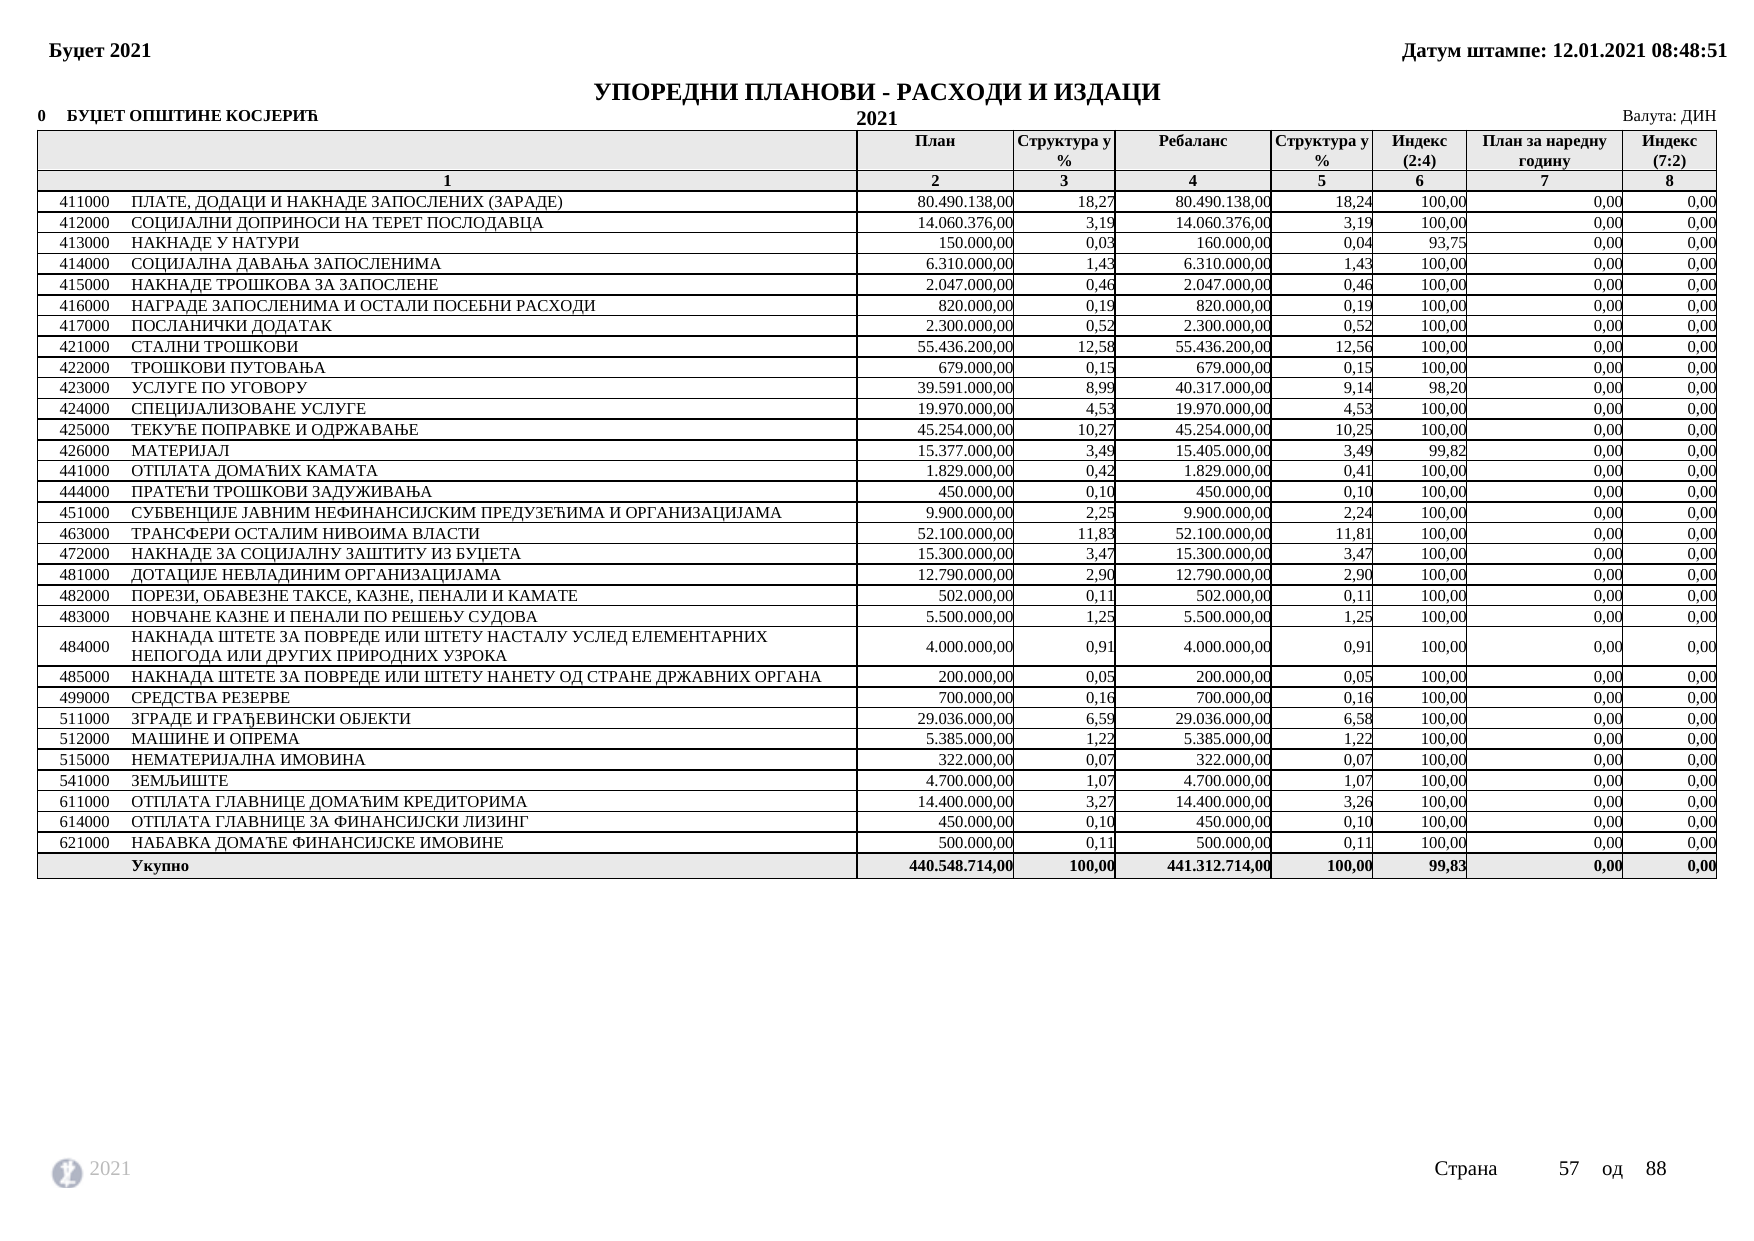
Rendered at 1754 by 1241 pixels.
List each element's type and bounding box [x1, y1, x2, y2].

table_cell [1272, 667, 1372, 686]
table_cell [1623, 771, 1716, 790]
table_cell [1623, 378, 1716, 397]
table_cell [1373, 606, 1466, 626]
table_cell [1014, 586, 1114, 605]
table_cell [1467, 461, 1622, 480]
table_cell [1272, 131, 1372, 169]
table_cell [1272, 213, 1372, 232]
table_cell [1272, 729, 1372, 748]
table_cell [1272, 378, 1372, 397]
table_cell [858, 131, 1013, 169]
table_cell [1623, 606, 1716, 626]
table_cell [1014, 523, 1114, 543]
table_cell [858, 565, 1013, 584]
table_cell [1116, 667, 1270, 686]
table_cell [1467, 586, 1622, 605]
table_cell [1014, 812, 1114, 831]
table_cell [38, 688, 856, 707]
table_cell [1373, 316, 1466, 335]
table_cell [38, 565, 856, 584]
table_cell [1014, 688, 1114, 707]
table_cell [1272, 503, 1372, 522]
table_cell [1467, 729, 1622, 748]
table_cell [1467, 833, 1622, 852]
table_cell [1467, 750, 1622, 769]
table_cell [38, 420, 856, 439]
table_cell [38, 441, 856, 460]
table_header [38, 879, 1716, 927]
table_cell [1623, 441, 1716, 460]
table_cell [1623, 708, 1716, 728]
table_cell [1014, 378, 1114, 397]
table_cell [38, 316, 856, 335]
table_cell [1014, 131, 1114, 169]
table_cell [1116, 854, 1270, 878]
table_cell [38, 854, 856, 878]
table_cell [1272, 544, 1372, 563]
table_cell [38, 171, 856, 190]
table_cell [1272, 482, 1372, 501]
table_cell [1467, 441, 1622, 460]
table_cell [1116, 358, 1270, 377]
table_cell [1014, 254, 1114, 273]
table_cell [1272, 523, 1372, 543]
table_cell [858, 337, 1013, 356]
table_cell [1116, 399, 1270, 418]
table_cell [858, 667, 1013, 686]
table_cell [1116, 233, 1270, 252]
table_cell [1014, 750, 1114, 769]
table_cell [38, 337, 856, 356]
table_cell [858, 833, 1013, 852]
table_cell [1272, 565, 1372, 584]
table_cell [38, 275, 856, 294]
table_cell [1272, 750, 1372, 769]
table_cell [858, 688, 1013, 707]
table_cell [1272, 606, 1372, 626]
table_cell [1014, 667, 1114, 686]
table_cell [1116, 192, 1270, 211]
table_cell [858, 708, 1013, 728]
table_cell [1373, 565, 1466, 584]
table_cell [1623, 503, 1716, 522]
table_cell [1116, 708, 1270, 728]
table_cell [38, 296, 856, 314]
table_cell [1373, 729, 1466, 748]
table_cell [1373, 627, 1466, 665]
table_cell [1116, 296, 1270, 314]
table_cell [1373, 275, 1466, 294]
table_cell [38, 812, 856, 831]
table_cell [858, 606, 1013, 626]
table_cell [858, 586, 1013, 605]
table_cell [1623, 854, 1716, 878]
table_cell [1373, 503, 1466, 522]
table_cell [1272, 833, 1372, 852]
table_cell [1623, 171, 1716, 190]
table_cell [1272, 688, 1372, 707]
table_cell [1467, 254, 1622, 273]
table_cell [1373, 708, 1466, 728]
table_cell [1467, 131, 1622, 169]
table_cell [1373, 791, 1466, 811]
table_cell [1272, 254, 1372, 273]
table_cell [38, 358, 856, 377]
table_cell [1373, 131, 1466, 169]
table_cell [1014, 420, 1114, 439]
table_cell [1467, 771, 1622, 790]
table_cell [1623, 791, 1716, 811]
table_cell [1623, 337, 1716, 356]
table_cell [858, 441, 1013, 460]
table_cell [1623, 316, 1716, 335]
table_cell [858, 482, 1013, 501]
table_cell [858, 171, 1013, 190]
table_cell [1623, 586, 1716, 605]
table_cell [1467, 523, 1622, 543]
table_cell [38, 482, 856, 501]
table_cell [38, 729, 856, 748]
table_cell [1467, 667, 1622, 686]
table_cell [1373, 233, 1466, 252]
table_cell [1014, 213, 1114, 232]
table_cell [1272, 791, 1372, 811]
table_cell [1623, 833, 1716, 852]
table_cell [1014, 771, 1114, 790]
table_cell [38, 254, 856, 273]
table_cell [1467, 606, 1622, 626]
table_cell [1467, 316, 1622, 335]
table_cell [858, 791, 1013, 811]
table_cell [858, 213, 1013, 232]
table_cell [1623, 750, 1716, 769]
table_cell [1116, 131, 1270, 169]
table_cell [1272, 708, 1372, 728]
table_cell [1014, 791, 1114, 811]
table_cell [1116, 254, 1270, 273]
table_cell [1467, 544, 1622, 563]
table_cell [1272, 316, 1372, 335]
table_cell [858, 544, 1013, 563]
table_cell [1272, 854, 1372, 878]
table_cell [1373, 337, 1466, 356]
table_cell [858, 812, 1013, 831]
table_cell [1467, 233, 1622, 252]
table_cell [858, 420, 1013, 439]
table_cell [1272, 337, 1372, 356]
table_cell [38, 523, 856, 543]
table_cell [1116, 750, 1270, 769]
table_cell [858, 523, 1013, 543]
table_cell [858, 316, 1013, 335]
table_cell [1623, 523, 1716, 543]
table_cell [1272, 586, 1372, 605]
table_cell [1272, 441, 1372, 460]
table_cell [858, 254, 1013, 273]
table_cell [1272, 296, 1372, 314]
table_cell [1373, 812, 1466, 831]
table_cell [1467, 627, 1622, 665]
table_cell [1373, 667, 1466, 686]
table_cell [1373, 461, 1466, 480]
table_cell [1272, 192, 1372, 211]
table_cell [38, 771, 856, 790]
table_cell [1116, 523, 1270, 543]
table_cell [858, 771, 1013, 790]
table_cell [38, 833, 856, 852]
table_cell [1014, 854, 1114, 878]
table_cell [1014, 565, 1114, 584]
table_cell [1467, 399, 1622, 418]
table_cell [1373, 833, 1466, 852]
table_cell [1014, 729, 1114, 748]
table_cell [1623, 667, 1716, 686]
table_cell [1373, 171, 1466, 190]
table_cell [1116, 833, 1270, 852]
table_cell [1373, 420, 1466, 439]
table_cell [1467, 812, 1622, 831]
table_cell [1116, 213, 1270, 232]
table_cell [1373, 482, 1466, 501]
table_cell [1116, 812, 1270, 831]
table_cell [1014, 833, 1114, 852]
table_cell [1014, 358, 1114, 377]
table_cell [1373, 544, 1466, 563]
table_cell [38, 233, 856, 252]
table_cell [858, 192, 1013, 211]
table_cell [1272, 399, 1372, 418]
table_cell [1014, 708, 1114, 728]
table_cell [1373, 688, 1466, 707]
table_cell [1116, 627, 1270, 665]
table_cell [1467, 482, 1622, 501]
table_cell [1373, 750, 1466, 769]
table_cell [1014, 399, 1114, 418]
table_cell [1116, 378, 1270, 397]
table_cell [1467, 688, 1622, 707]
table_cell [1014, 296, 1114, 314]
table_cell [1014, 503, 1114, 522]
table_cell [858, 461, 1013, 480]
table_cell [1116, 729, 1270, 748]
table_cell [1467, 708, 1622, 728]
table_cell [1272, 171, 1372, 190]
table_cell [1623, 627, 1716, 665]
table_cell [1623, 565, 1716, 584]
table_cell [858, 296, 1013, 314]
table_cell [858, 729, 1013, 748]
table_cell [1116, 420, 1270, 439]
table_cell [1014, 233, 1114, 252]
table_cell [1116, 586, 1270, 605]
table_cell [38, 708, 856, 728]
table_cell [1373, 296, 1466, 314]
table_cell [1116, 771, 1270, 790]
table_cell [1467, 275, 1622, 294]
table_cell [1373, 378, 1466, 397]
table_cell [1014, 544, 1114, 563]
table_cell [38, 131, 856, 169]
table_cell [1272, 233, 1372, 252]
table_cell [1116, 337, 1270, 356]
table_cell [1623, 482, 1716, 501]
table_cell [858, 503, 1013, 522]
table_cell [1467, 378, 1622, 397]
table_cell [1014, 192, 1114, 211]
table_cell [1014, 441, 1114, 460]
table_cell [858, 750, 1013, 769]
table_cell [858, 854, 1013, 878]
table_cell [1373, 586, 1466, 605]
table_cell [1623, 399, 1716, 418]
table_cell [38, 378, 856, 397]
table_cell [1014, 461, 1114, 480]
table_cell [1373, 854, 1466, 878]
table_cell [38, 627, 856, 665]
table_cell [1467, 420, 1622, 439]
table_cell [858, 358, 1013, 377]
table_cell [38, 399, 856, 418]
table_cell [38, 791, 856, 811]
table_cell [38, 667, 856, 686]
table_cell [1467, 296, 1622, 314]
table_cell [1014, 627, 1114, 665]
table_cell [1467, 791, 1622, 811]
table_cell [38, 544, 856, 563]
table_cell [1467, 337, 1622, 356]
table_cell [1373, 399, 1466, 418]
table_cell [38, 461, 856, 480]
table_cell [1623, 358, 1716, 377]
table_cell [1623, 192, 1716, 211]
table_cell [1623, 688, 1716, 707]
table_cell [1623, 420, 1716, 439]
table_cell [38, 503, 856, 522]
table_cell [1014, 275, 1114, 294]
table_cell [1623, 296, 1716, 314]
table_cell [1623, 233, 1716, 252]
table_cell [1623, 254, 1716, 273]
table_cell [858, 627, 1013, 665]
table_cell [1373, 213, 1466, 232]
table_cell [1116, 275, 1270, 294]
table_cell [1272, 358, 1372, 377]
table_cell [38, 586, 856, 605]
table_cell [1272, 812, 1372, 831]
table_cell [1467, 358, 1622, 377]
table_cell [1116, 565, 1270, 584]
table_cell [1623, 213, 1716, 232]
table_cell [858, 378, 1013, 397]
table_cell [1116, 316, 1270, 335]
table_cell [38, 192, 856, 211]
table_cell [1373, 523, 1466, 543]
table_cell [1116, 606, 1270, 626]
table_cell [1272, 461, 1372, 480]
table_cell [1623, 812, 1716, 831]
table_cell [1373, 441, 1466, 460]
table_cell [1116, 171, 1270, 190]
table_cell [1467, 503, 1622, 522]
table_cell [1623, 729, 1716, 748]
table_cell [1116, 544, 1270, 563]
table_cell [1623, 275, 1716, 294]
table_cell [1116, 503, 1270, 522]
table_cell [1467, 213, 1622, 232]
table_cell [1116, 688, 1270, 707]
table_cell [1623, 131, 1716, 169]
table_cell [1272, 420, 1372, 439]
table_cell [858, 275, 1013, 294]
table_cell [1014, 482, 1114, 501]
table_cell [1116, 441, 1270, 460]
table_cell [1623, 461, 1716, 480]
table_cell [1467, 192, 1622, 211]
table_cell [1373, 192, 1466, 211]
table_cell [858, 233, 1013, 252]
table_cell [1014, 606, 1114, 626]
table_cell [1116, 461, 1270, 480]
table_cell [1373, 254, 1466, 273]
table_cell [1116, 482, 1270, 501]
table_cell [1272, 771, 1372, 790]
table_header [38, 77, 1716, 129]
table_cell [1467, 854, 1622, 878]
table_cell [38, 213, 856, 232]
picture [48, 1155, 87, 1188]
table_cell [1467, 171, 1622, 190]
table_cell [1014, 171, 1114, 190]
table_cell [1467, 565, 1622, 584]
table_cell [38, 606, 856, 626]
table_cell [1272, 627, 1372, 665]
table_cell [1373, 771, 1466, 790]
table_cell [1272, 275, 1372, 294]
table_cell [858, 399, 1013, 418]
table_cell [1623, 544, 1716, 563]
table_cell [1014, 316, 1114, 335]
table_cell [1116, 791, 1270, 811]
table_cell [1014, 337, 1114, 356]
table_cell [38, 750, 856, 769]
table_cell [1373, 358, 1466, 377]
